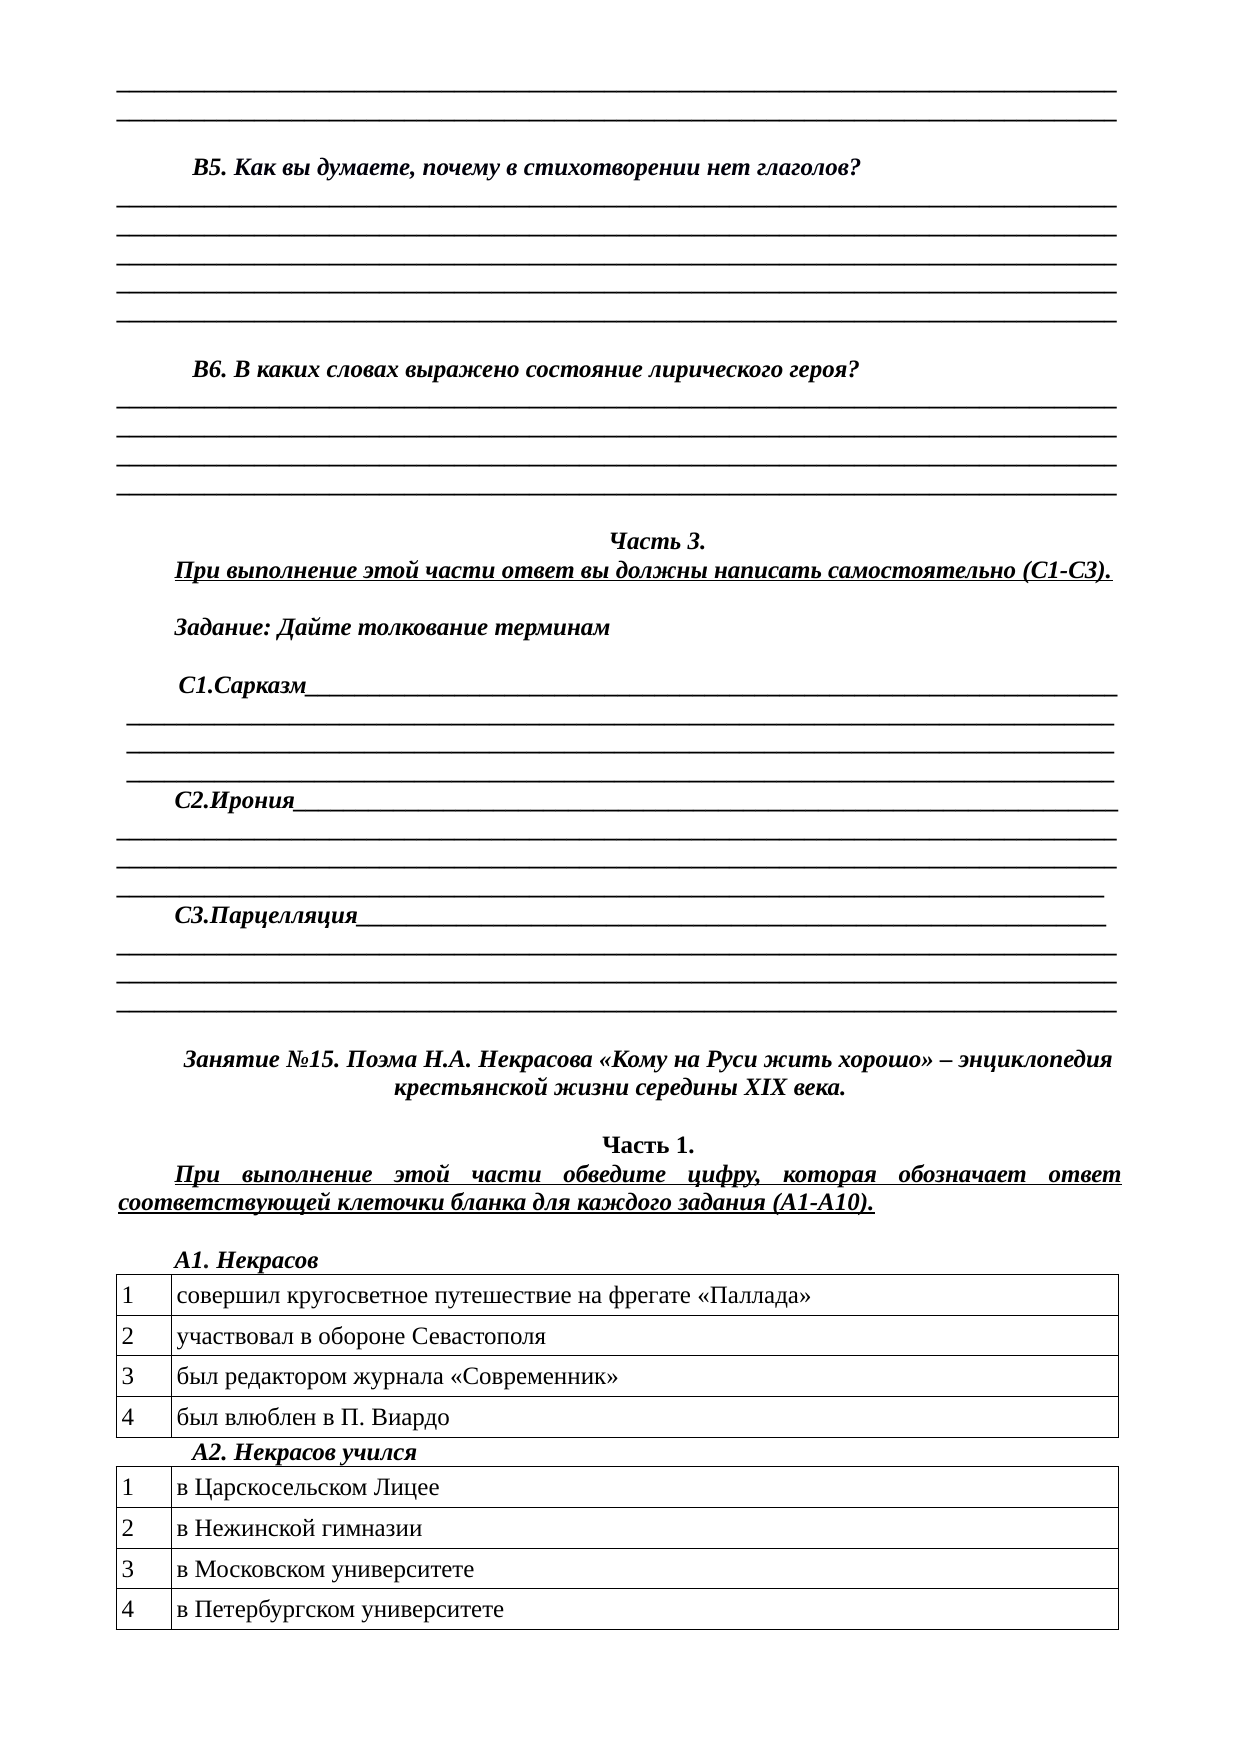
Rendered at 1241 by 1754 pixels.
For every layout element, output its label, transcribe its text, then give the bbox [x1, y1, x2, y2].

table_header 1 [117, 1467, 171, 1507]
table_header в Царскосельском Лицее [172, 1467, 1118, 1507]
table_cell участвовал в обороне Севастополя [172, 1316, 1118, 1355]
table_cell в Петербургском университете [172, 1589, 1118, 1629]
table_header совершил кругосветное путешествие на фрегате «Паллада» [172, 1275, 1118, 1314]
table_cell 2 [117, 1316, 171, 1355]
text А1. Некрасов [118, 1245, 1122, 1274]
table_header 1 [117, 1275, 171, 1314]
text С1.Сарказм______________________________________________________________________________________________________________________________________________________________________________________________________________________________________________________________________________________________________________ [127, 670, 1122, 785]
table_cell 4 [117, 1589, 171, 1629]
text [118, 66, 1122, 124]
text А2. Некрасов учился [118, 1437, 1122, 1466]
table_cell 2 [117, 1508, 171, 1547]
table_cell был редактором журнала «Современник» [172, 1356, 1118, 1396]
text С3.Парцелляция____________________________________________________________ ________________________________________________________________________________________________________________________________________________________________________________________________________________________________________________ [118, 900, 1122, 1015]
table_cell в Нежинской гимназии [172, 1508, 1118, 1547]
text При выполнение этой части ответ вы должны написать самостоятельно (С1-С3). [118, 555, 1122, 584]
text При выполнение этой части обведите цифру, которая обозначает ответ соответствующей клеточки бланка для каждого задания (А1-А10). [118, 1159, 1122, 1216]
table_cell 3 [117, 1549, 171, 1588]
table_cell в Московском университете [172, 1549, 1118, 1588]
text Задание: Дайте толкование терминам [118, 612, 1122, 641]
text Занятие №15. Поэма Н.А. Некрасова «Кому на Руси жить хорошо» – энциклопедия крестьянской жизни середины XIX века. [118, 1044, 1122, 1101]
text В6. В каких словах выражено состояние лирического героя? [118, 354, 1122, 382]
table_cell 3 [117, 1356, 171, 1396]
text Часть 1. [118, 1130, 1122, 1159]
text С2.Ирония_________________________________________________________________________________________________________________________________________________________________________________________________________________________________________________________________________________________________________________ [118, 785, 1122, 900]
table_cell 4 [117, 1397, 171, 1437]
text Часть 3. [118, 526, 1122, 555]
text В5. Как вы думаете, почему в стихотворении нет глаголов? [118, 152, 1122, 181]
text ________________________________________________________________________________________________________________________________________________________________________________________________________________________________________________________________________________________________________________________________ [118, 382, 1122, 497]
table_cell был влюблен в П. Виардо [172, 1397, 1118, 1437]
